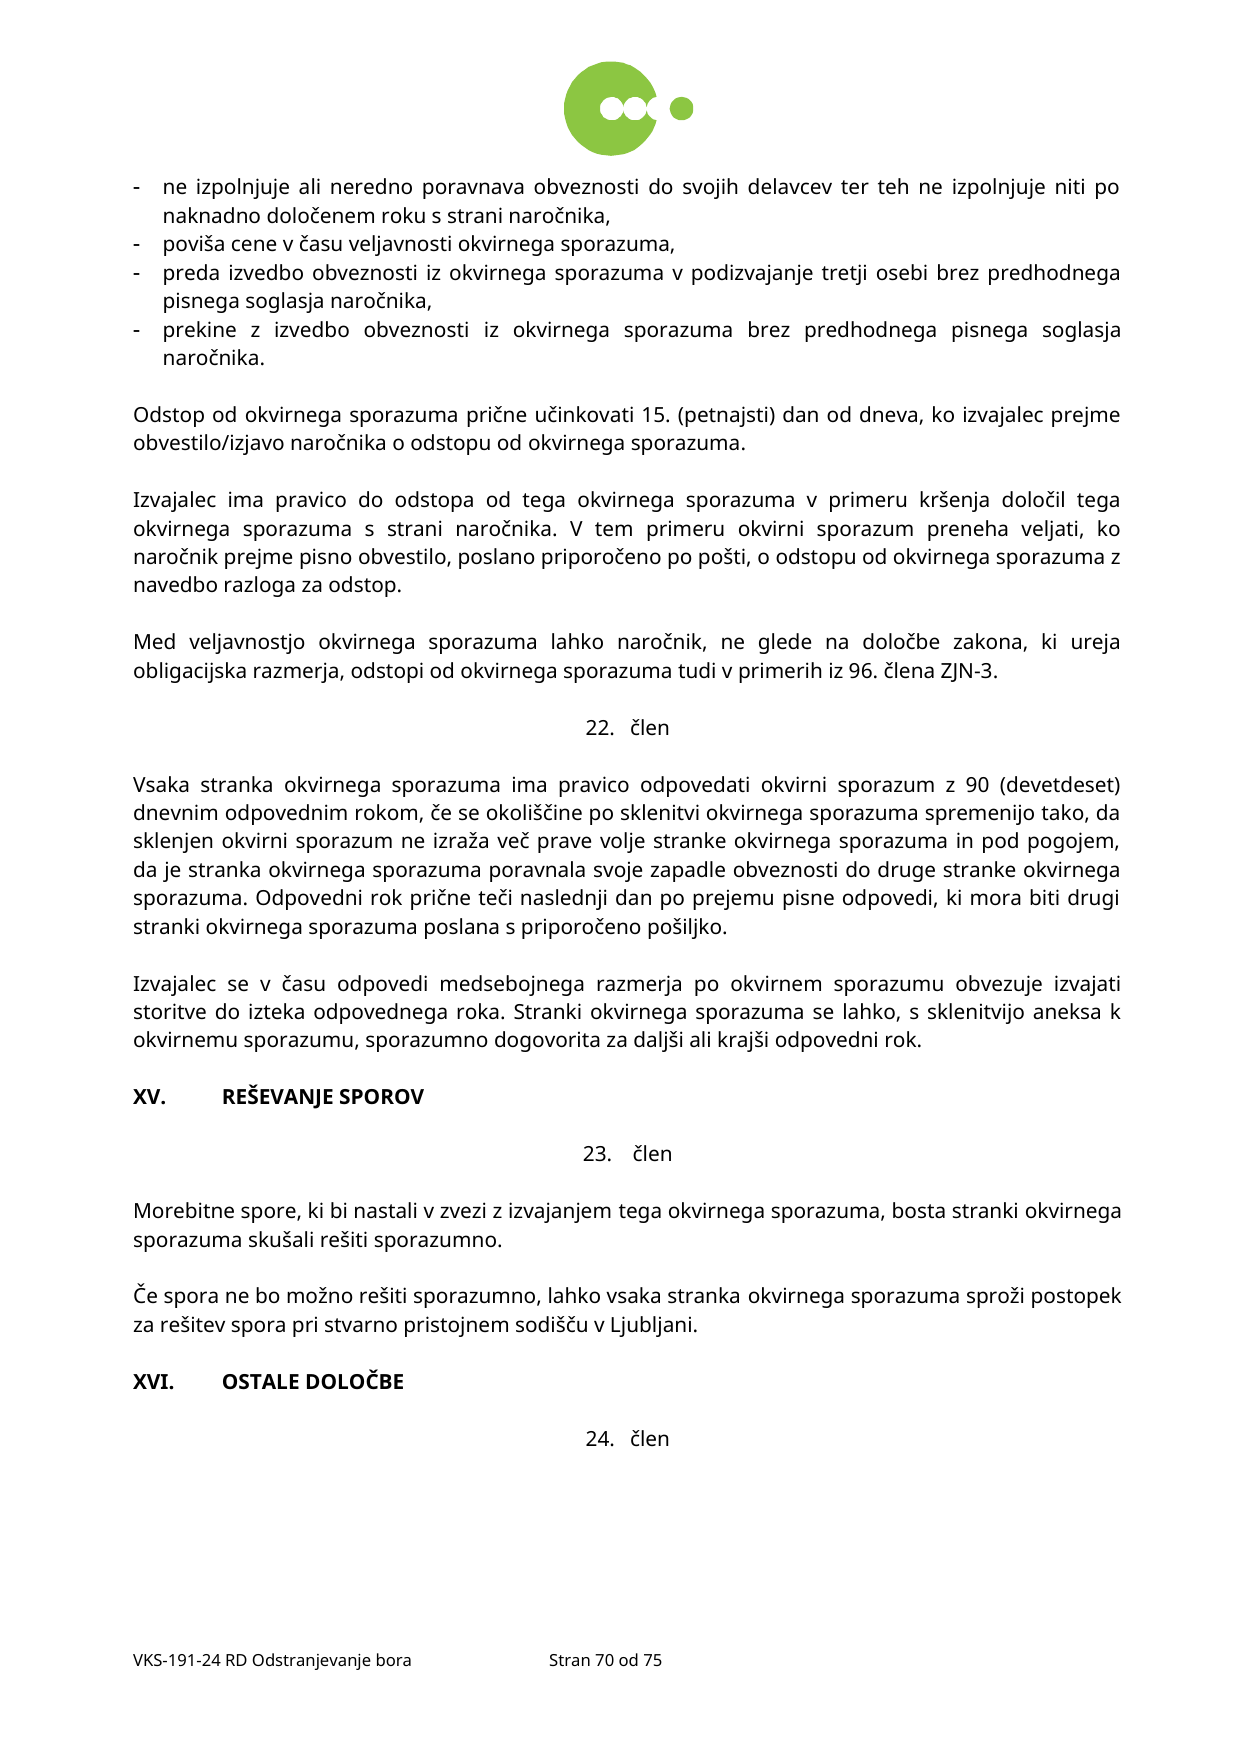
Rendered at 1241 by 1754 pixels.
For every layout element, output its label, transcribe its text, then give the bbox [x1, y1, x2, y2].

text Morebitne spore, ki bi nastali v zvezi z izvajanjem tega okvirnega sporazuma, bosta stranki okvirnega sporazuma skušali rešiti sporazumno. [133, 1196, 1122, 1253]
list REŠEVANJE SPOROV [133, 1082, 1122, 1111]
list člen [133, 1424, 1122, 1452]
text Če spora ne bo možno rešiti sporazumno, lahko vsaka stranka okvirnega sporazuma sproži postopek za rešitev spora pri stvarno pristojnem sodišču v Ljubljani. [133, 1282, 1122, 1338]
text Odstop od okvirnega sporazuma prične učinkovati 15. (petnajsti) dan od dneva, ko izvajalec prejme obvestilo/izjavo naročnika o odstopu od okvirnega sporazuma. [133, 400, 1122, 457]
text Izvajalec se v času odpovedi medsebojnega razmerja po okvirnem sporazumu obvezuje izvajati storitve do izteka odpovednega roka. Stranki okvirnega sporazuma se lahko, s sklenitvijo aneksa k okvirnemu sporazumu, sporazumno dogovorita za daljši ali krajši odpovedni rok. [133, 969, 1122, 1054]
list OSTALE DOLOČBE [133, 1367, 1122, 1395]
list člen [133, 713, 1122, 741]
text Med veljavnostjo okvirnega sporazuma lahko naročnik, ne glede na določbe zakona, ki ureja obligacijska razmerja, odstopi od okvirnega sporazuma tudi v primerih iz 96. člena ZJN-3. [133, 627, 1122, 684]
list prekine z izvedbo obveznosti iz okvirnega sporazuma brez predhodnega pisnega soglasja naročnika. [133, 315, 1122, 372]
list poviša cene v času veljavnosti okvirnega sporazuma, [133, 229, 1122, 258]
text Vsaka stranka okvirnega sporazuma ima pravico odpovedati okvirni sporazum z 90 (devetdeset) dnevnim odpovednim rokom, če se okoliščine po sklenitvi okvirnega sporazuma spremenijo tako, da sklenjen okvirni sporazum ne izraža več prave volje stranke okvirnega sporazuma in pod pogojem, da je stranka okvirnega sporazuma poravnala svoje zapadle obveznosti do druge stranke okvirnega sporazuma. Odpovedni rok prične teči naslednji dan po prejemu pisne odpovedi, ki mora biti drugi stranki okvirnega sporazuma poslana s priporočeno pošiljko. [133, 770, 1122, 940]
list preda izvedbo obveznosti iz okvirnega sporazuma v podizvajanje tretji osebi brez predhodnega pisnega soglasja naročnika, [133, 258, 1122, 315]
text Izvajalec ima pravico do odstopa od tega okvirnega sporazuma v primeru kršenja določil tega okvirnega sporazuma s strani naročnika. V tem primeru okvirni sporazum preneha veljati, ko naročnik prejme pisno obvestilo, poslano priporočeno po pošti, o odstopu od okvirnega sporazuma z navedbo razloga za odstop. [133, 485, 1122, 599]
list člen [133, 1139, 1122, 1168]
list ne izpolnjuje ali neredno poravnava obveznosti do svojih delavcev ter teh ne izpolnjuje niti po naknadno določenem roku s strani naročnika, [133, 172, 1122, 229]
